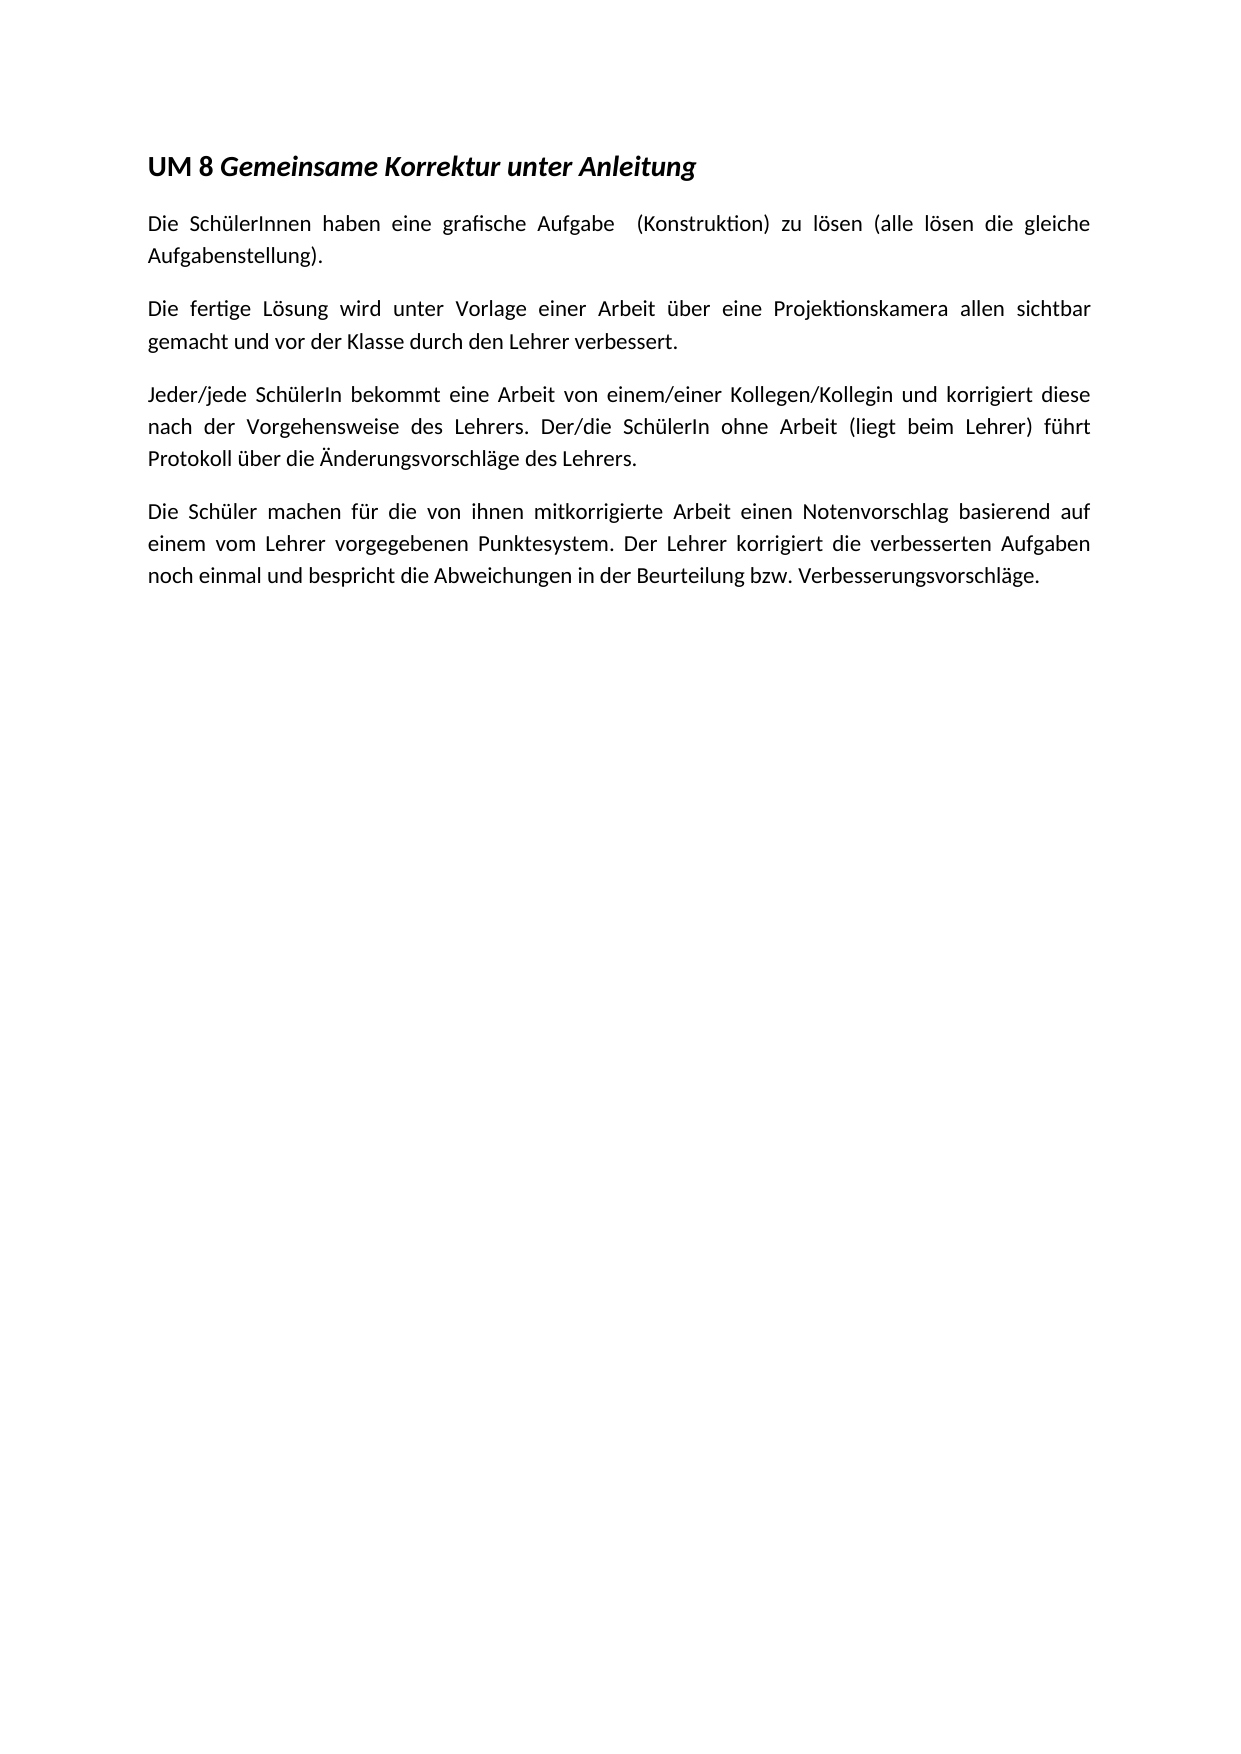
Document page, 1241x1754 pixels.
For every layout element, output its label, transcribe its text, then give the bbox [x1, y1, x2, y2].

text Die SchülerInnen haben eine grafische Aufgabe (Konstruktion) zu lösen (alle lösen die gleiche Aufgabenstellung). [148, 209, 1093, 269]
text Die fertige Lösung wird unter Vorlage einer Arbeit über eine Projektionskamera allen sichtbar gemacht und vor der Klasse durch den Lehrer verbessert. [148, 294, 1093, 355]
text Die Schüler machen für die von ihnen mitkorrigierte Arbeit einen Notenvorschlag basierend auf einem vom Lehrer vorgegebenen Punktesystem. Der Lehrer korrigiert die verbesserten Aufgaben noch einmal und bespricht die Abweichungen in der Beurteilung bzw. Verbesserungsvorschläge. [148, 497, 1093, 589]
text Jeder/jede SchülerIn bekommt eine Arbeit von einem/einer Kollegen/Kollegin und korrigiert diese nach der Vorgehensweise des Lehrers. Der/die SchülerIn ohne Arbeit (liegt beim Lehrer) führt Protokoll über die Änderungsvorschläge des Lehrers. [148, 380, 1093, 472]
text UM 8 Gemeinsame Korrektur unter Anleitung [148, 148, 1093, 183]
